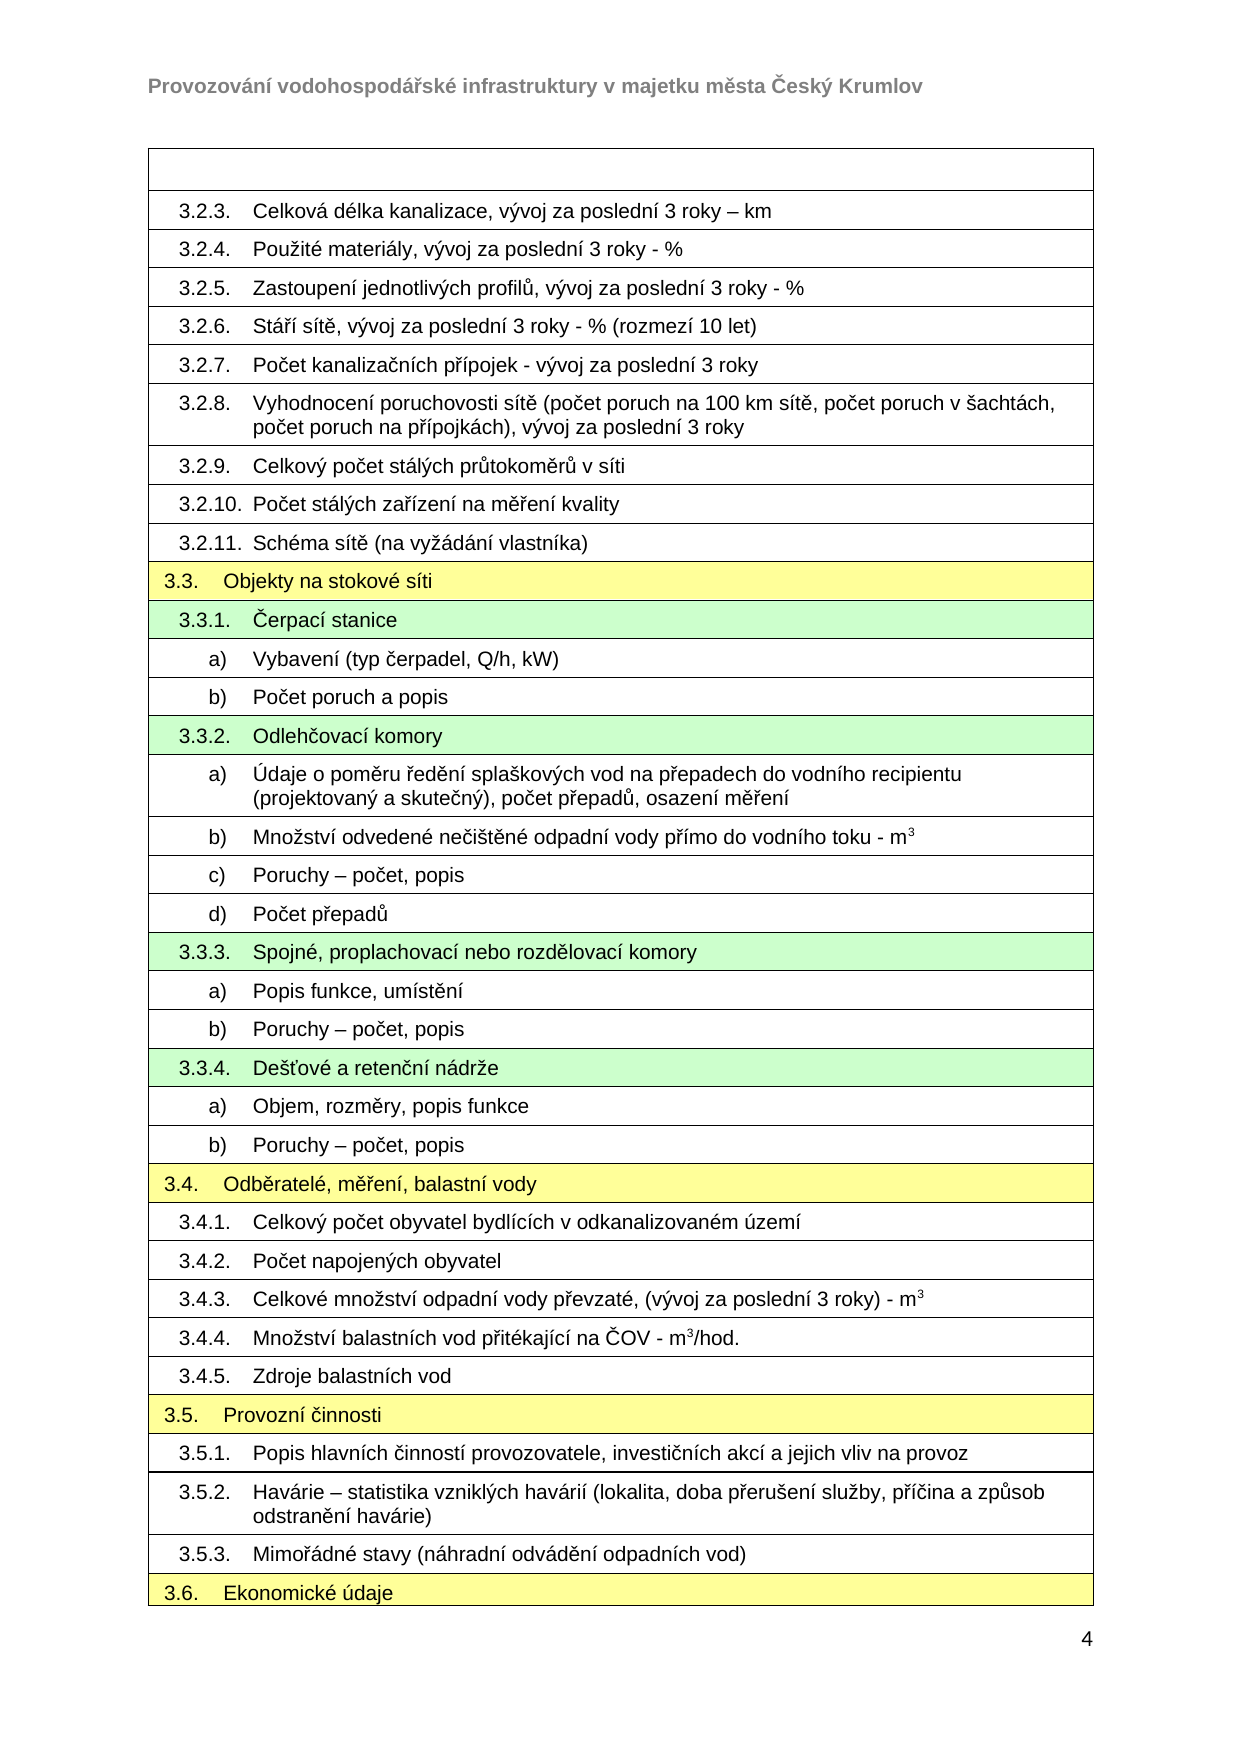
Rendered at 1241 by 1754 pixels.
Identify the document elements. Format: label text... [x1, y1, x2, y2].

table_cell Čerpací stanice [149, 601, 1093, 638]
table_cell Objekty na stokové síti [149, 562, 1093, 599]
table_cell Celkový počet stálých průtokoměrů v síti [149, 446, 1093, 484]
table_cell Provozní činnosti [149, 1395, 1093, 1433]
table_cell Poruchy – počet, popis [149, 1010, 1093, 1047]
table_cell Stáří sítě, vývoj za poslední 3 roky - % (rozmezí 10 let) [149, 307, 1093, 344]
table_cell Vybavení (typ čerpadel, Q/h, kW) [149, 639, 1093, 677]
table_cell Mimořádné stavy (náhradní odvádění odpadních vod) [149, 1535, 1093, 1572]
table_cell Odlehčovací komory [149, 716, 1093, 754]
table_cell Množství odvedené nečištěné odpadní vody přímo do vodního toku - m3 [149, 817, 1093, 855]
table_cell Popis funkce, umístění [149, 971, 1093, 1009]
table_cell Použité materiály, vývoj za poslední 3 roky - % [149, 230, 1093, 267]
table_cell Odběratelé, měření, balastní vody [149, 1164, 1093, 1202]
table_cell Zastoupení jednotlivých profilů, vývoj za poslední 3 roky - % [149, 268, 1093, 306]
table_cell Ekonomické údaje [149, 1574, 1093, 1605]
table_cell Spojné, proplachovací nebo rozdělovací komory [149, 933, 1093, 970]
table_cell Schéma sítě (na vyžádání vlastníka) [149, 524, 1093, 561]
table_cell Dešťové a retenční nádrže [149, 1049, 1093, 1086]
table_cell Popis hlavních činností provozovatele, investičních akcí a jejich vliv na provoz [149, 1434, 1093, 1471]
table_cell Počet kanalizačních přípojek - vývoj za poslední 3 roky [149, 345, 1093, 383]
table_cell Havárie – statistika vzniklých havárií (lokalita, doba přerušení služby, příčina a způsob odstranění havárie) [149, 1473, 1093, 1534]
table_cell Objem, rozměry, popis funkce [149, 1087, 1093, 1124]
table_cell Poruchy – počet, popis [149, 1126, 1093, 1163]
table_cell Celková délka kanalizace, vývoj za poslední 3 roky – km [149, 191, 1093, 229]
table_cell Vyhodnocení poruchovosti sítě (počet poruch na 100 km sítě, počet poruch v šachtách, počet poruch na přípojkách), vývoj za poslední 3 roky [149, 384, 1093, 445]
table_cell Počet napojených obyvatel [149, 1241, 1093, 1279]
table_cell Celkové množství odpadní vody převzaté, (vývoj za poslední 3 roky) - m3 [149, 1280, 1093, 1317]
table_cell Počet přepadů [149, 894, 1093, 932]
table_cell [149, 149, 1093, 190]
table_cell Celkový počet obyvatel bydlících v odkanalizovaném území [149, 1203, 1093, 1240]
table_cell Množství balastních vod přitékající na ČOV - m3/hod. [149, 1318, 1093, 1356]
table_cell Poruchy – počet, popis [149, 856, 1093, 893]
table_cell Údaje o poměru ředění splaškových vod na přepadech do vodního recipientu (projektovaný a skutečný), počet přepadů, osazení měření [149, 755, 1093, 816]
table_cell Zdroje balastních vod [149, 1357, 1093, 1394]
table_cell Počet stálých zařízení na měření kvality [149, 485, 1093, 522]
table_cell Počet poruch a popis [149, 678, 1093, 715]
